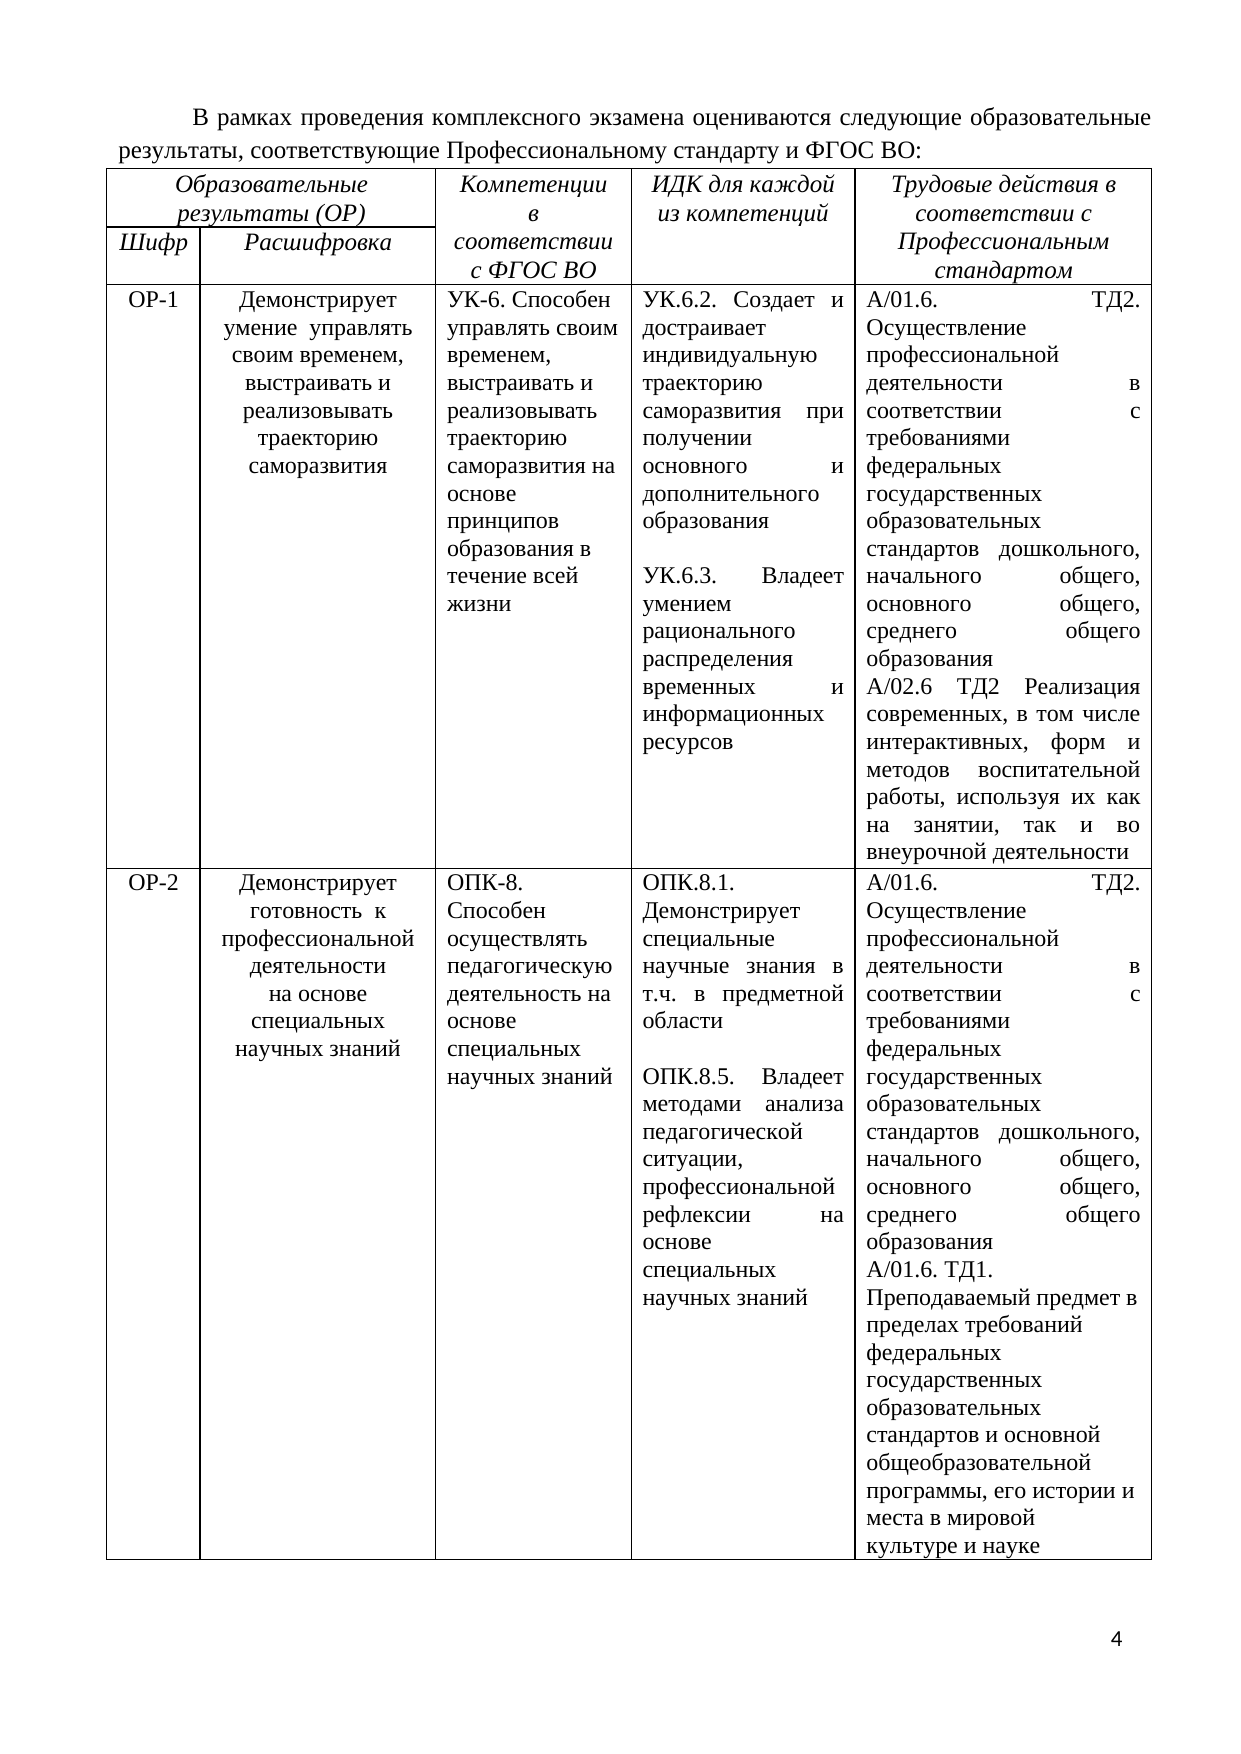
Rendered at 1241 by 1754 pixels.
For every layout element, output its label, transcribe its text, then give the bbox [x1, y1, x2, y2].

table_cell Демонстрирует умение управлять своим временем, выстраивать и реализовывать траекторию саморазвития [201, 285, 435, 867]
table_cell Расшифровка [201, 228, 435, 284]
table_cell A/01.6. ТД2. Осуществление профессиональной деятельности в соответствии с требованиями федеральных государственных образовательных стандартов дошкольного, начального общего, основного общего, среднего общего образования A/02.6 ТД2 Реализация современных, в том числе интерактивных, форм и методов воспитательной работы, используя их как на занятии, так и во внеурочной деятельности [856, 285, 1151, 867]
table_cell ОПК.8.1. Демонстрирует специальные научные знания в т.ч. в предметной области ОПК.8.5. Владеет методами анализа педагогической ситуации, профессиональной рефлексии на основе специальных научных знаний [632, 869, 854, 1558]
table_cell УК.6.2. Создает и достраивает индивидуальную траекторию саморазвития при получении основного и дополнительного образования УК.6.3. Владеет умением рационального распределения временных и информационных ресурсов [632, 285, 854, 867]
table_header Трудовые действия в соответствии с Профессиональным стандартом [856, 169, 1151, 284]
text В рамках проведения комплексного экзамена оцениваются следующие образовательные результаты, соответствующие Профессиональному стандарту и ФГОС ВО: [118, 102, 1152, 164]
table_cell ОПК-8. Способен осуществлять педагогическую деятельность на основе специальных научных знаний [436, 869, 631, 1558]
table_cell Демонстрирует готовность к профессиональной деятельности на основе специальных научных знаний [201, 869, 435, 1558]
table_cell ОР-2 [107, 869, 199, 1558]
table_cell Шифр [107, 228, 199, 284]
table_cell УК-6. Способен управлять своим временем, выстраивать и реализовывать траекторию саморазвития на основе принципов образования в течение всей жизни [436, 285, 631, 867]
table_cell ОР-1 [107, 285, 199, 867]
table_header ИДК для каждой из компетенций [632, 169, 854, 284]
table_cell A/01.6. ТД2. Осуществление профессиональной деятельности в соответствии с требованиями федеральных государственных образовательных стандартов дошкольного, начального общего, основного общего, среднего общего образования A/01.6. ТД1. Преподаваемый предмет в пределах требований федеральных государственных образовательных стандартов и основной общеобразовательной программы, его истории и места в мировой культуре и науке [856, 869, 1151, 1558]
table_header Образовательные результаты (ОР) [107, 169, 435, 226]
table_header Компетенции в соответствии с ФГОС ВО [436, 169, 631, 284]
